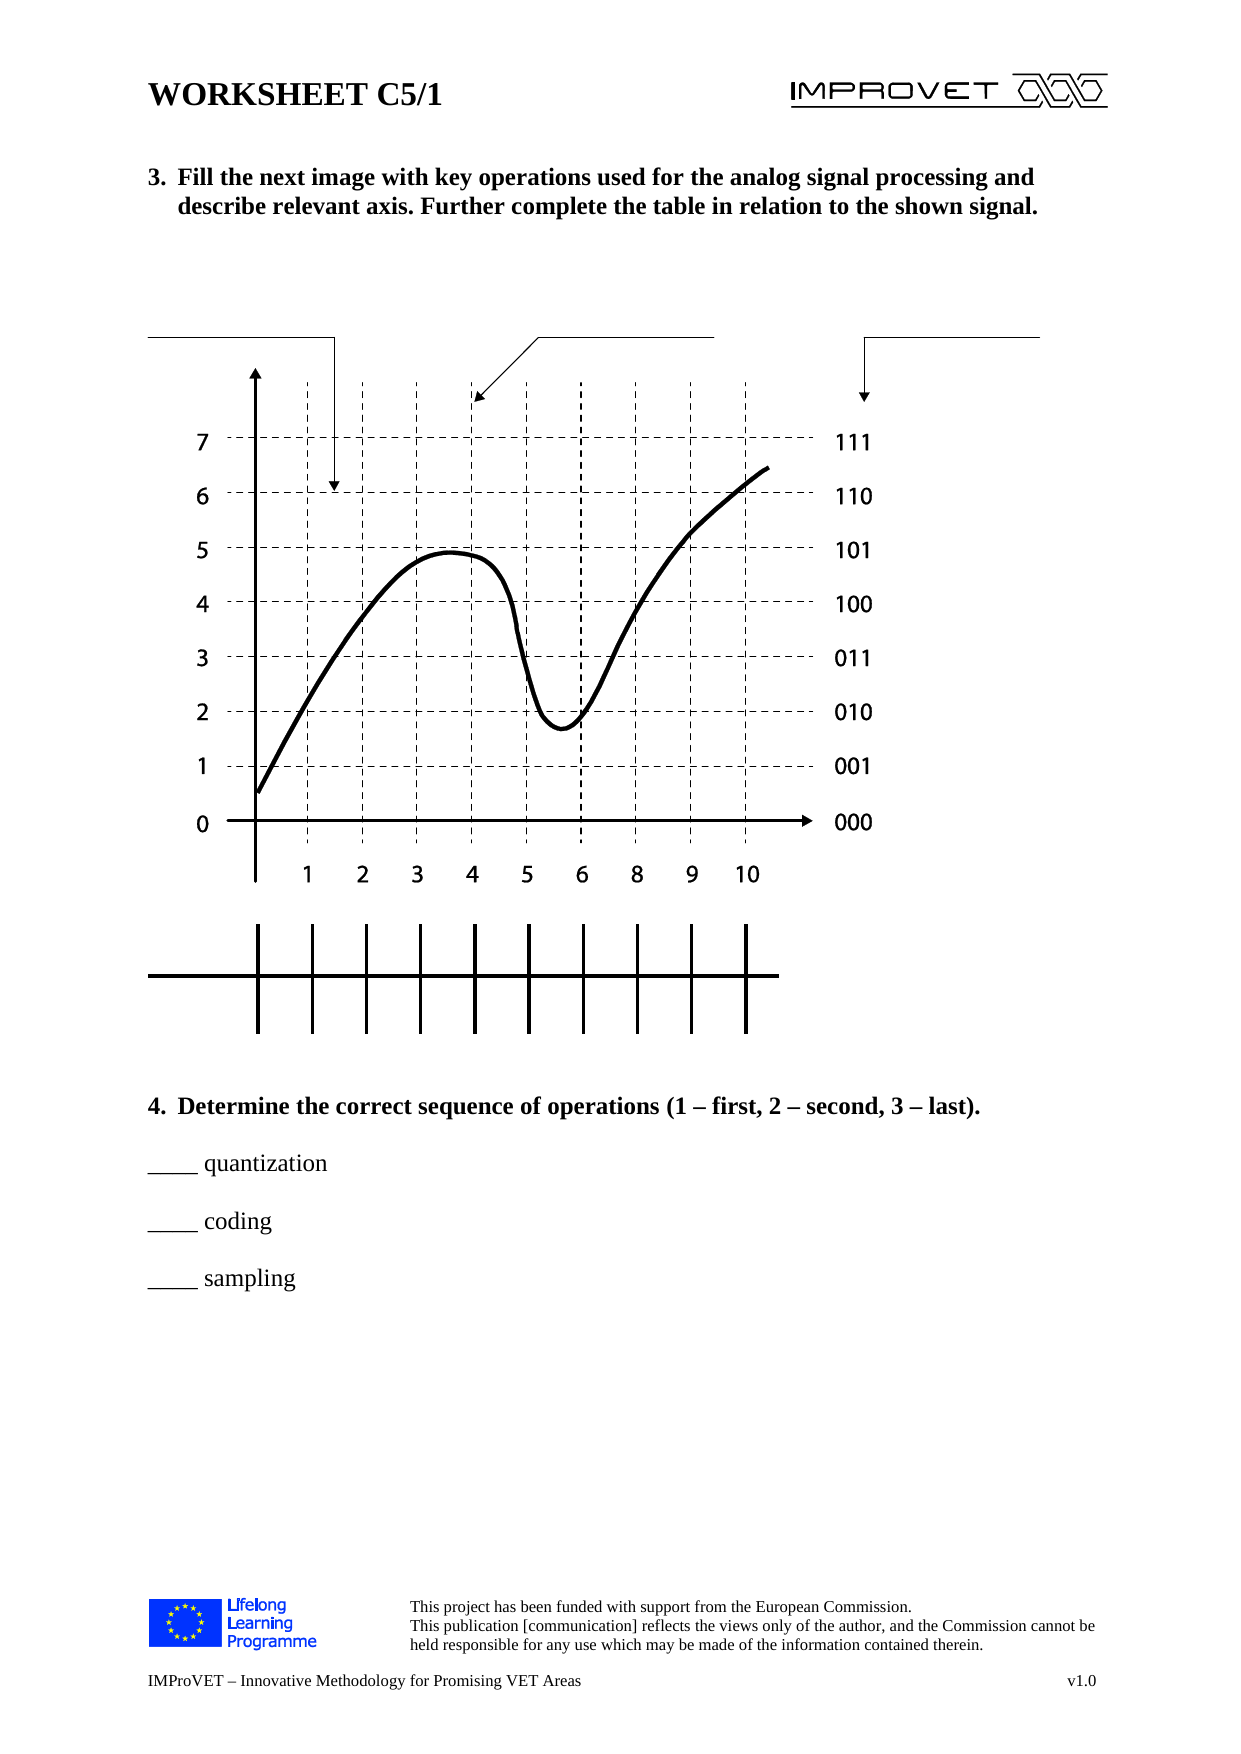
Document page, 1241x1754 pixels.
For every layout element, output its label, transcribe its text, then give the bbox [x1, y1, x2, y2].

text ____ sampling [148, 1263, 1093, 1292]
text ____ coding [148, 1206, 1093, 1235]
text ____ quantization [148, 1148, 1093, 1177]
text Fill the next image with key operations used for the analog signal processing and describe relevant axis. Further complete the table in relation to the shown signal. [148, 162, 1093, 220]
text Determine the correct sequence of operations (1 – first, 2 – second, 3 – last). [148, 1091, 1093, 1120]
